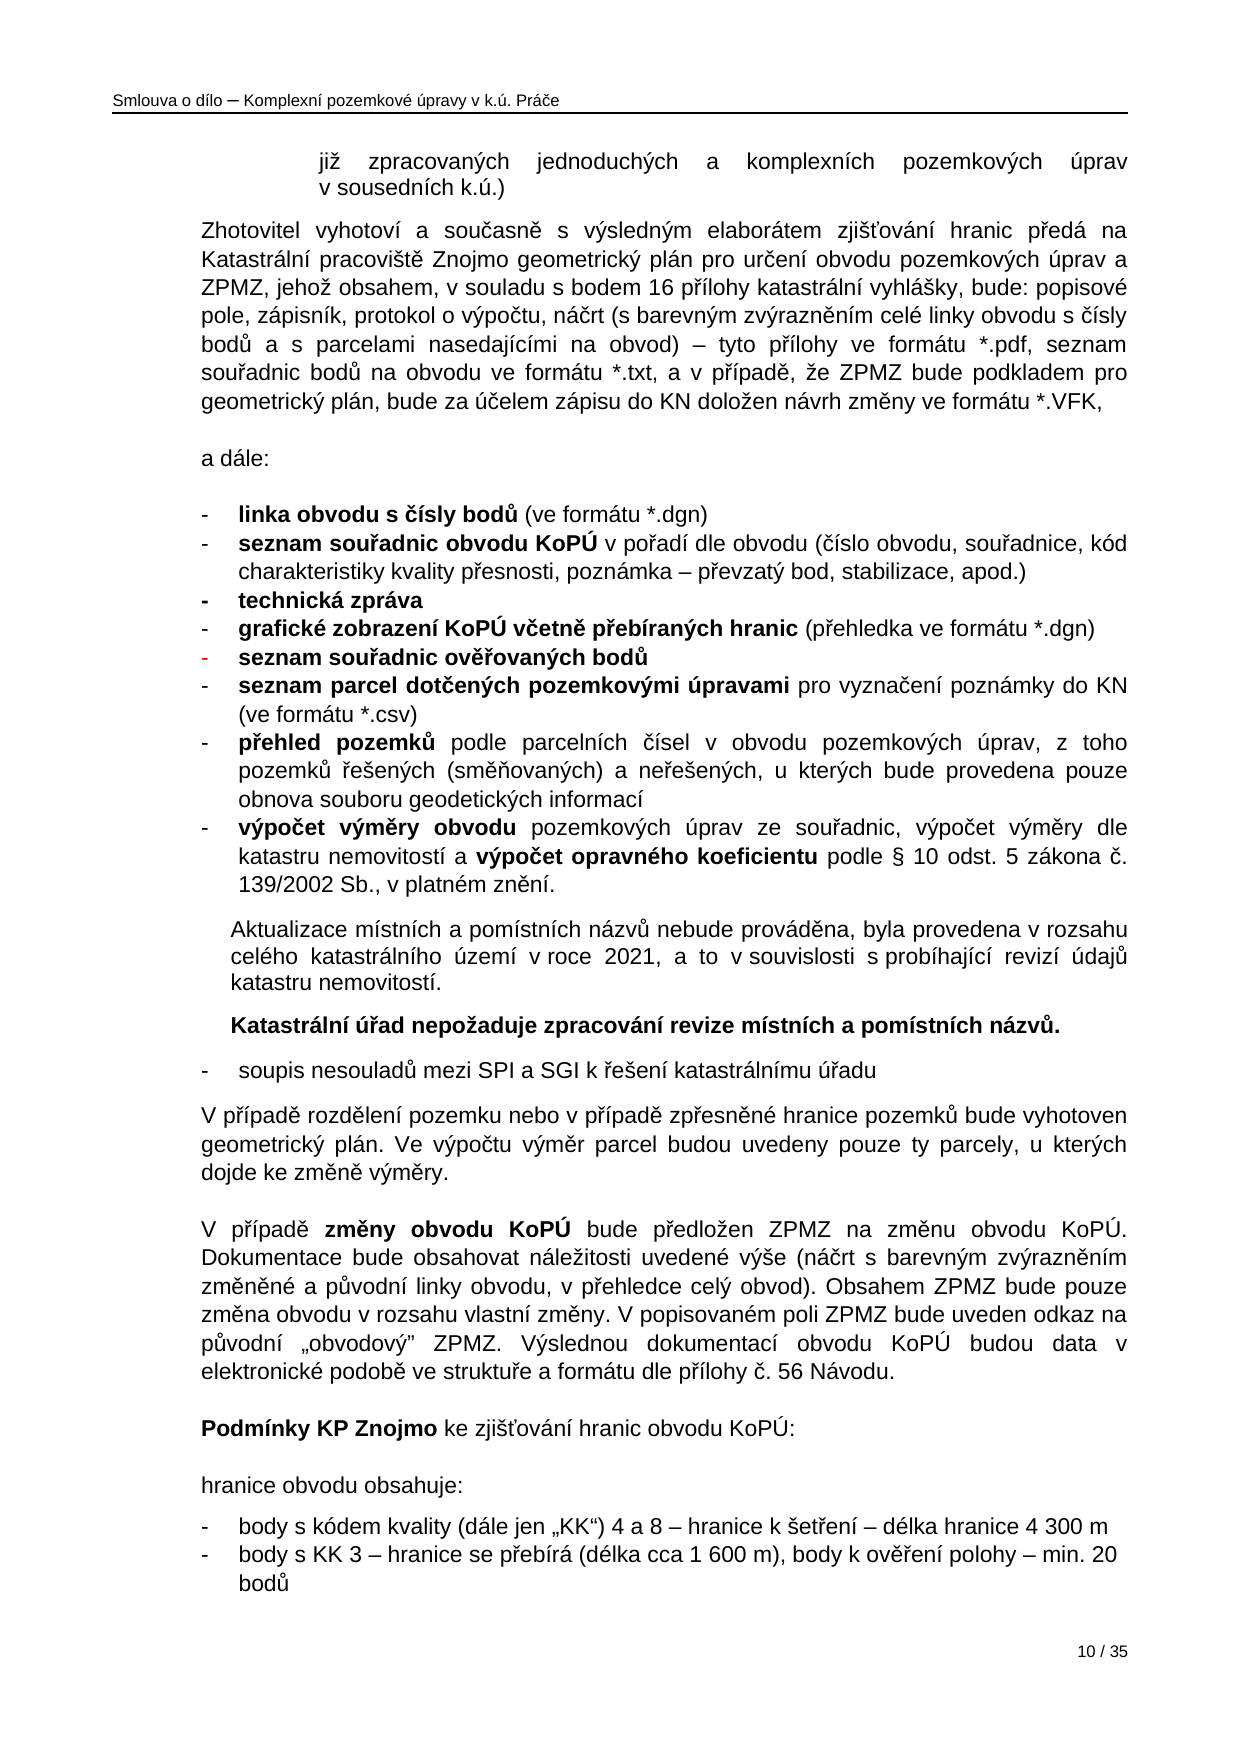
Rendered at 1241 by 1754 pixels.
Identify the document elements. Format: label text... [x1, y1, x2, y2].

list body s KK 3 – hranice se přebírá (délka cca 1 600 m), body k ověření polohy – min. 20 bodů [201, 1541, 1128, 1596]
list soupis nesouladů mezi SPI a SGI k řešení katastrálnímu úřadu [201, 1057, 1128, 1083]
text Zhotovitel vyhotoví a současně s výsledným elaborátem zjišťování hranic předá na Katastrální pracoviště Znojmo geometrický plán pro určení obvodu pozemkových úprav a ZPMZ, jehož obsahem, v souladu s bodem 16 přílohy katastrální vyhlášky, bude: popisové pole, zápisník, protokol o výpočtu, náčrt (s barevným zvýrazněním celé linky obvodu s čísly bodů a s parcelami nasedajícími na obvod) – tyto přílohy ve formátu *.pdf, seznam souřadnic bodů na obvodu ve formátu *.txt, a v případě, že ZPMZ bude podkladem pro geometrický plán, bude za účelem zápisu do KN doložen návrh změny ve formátu *.VFK, [201, 217, 1128, 414]
text V případě rozdělení pozemku nebo v případě zpřesněné hranice pozemků bude vyhotoven geometrický plán. Ve výpočtu výměr parcel budou uvedeny pouze ty parcely, u kterých dojde ke změně výměry. [201, 1102, 1128, 1185]
list seznam parcel dotčených pozemkovými úpravami pro vyznačení poznámky do KN (ve formátu *.csv) [201, 672, 1128, 727]
list Aktualizace místních a pomístních názvů nebude prováděna, byla provedena v rozsahu celého katastrálního území v roce 2021, a to v souvislosti s probíhající revizí údajů katastru nemovitostí. [230, 916, 1128, 995]
text a dále: [201, 444, 1128, 471]
list výpočet výměry obvodu pozemkových úprav ze souřadnic, výpočet výměry dle katastru nemovitostí a výpočet opravného koeficientu podle § 10 odst. 5 zákona č. 139/2002 Sb., v platném znění. [201, 814, 1128, 897]
list grafické zobrazení KoPÚ včetně přebíraných hranic (přehledka ve formátu *.dgn) [201, 615, 1128, 642]
list linka obvodu s čísly bodů (ve formátu *.dgn) [201, 501, 1128, 528]
list seznam souřadnic ověřovaných bodů [201, 644, 1128, 670]
text V případě změny obvodu KoPÚ bude předložen ZPMZ na změnu obvodu KoPÚ. Dokumentace bude obsahovat náležitosti uvedené výše (náčrt s barevným zvýrazněním změněné a původní linky obvodu, v přehledce celý obvod). Obsahem ZPMZ bude pouze změna obvodu v rozsahu vlastní změny. V popisovaném poli ZPMZ bude uveden odkaz na původní „obvodový” ZPMZ. Výslednou dokumentací obvodu KoPÚ budou data v elektronické podobě ve struktuře a formátu dle přílohy č. 56 Návodu. [201, 1216, 1128, 1384]
text Podmínky KP Znojmo ke zjišťování hranic obvodu KoPÚ: [201, 1415, 1128, 1441]
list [260, 148, 1128, 200]
list přehled pozemků podle parcelních čísel v obvodu pozemkových úprav, z toho pozemků řešených (směňovaných) a neřešených, u kterých bude provedena pouze obnova souboru geodetických informací [201, 729, 1128, 812]
list body s kódem kvality (dále jen „KK“) 4 a 8 – hranice k šetření – délka hranice 4 300 m [201, 1513, 1128, 1539]
list seznam souřadnic obvodu KoPÚ v pořadí dle obvodu (číslo obvodu, souřadnice, kód charakteristiky kvality přesnosti, poznámka – převzatý bod, stabilizace, apod.) [201, 530, 1128, 585]
text Katastrální úřad nepožaduje zpracování revize místních a pomístních názvů. [230, 1012, 1128, 1038]
text hranice obvodu obsahuje: [201, 1472, 1128, 1498]
list technická zpráva [201, 587, 1128, 613]
